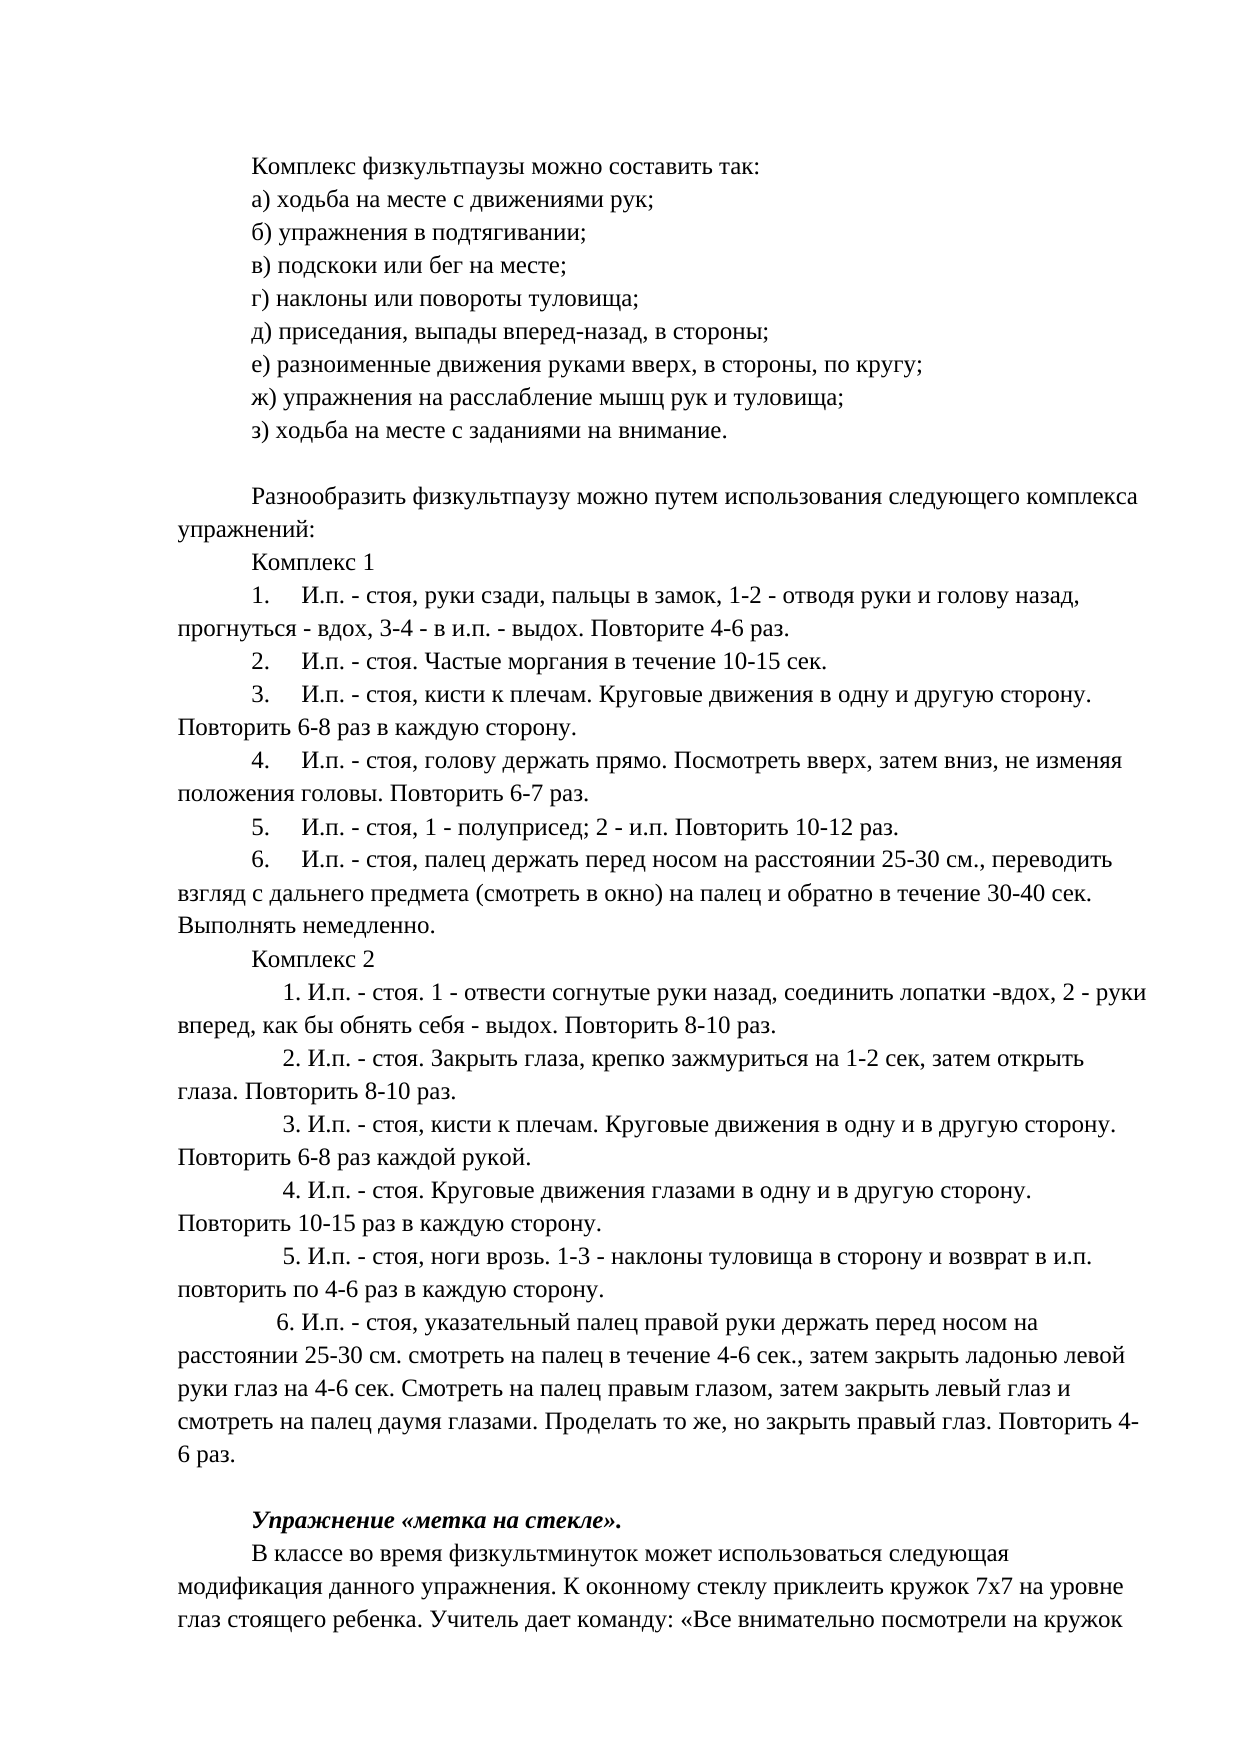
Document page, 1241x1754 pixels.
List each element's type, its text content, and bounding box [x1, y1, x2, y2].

text а) ходьба на месте с движениями рук; [177, 184, 1152, 213]
text 4. И.п. - стоя, голову держать прямо. Посмотреть вверх, затем вниз, не изменяя положения головы. Повторить 6-7 раз. [177, 746, 1152, 807]
text Комплекс 1 [177, 547, 1152, 576]
text г) наклоны или повороты туловища; [177, 283, 1152, 312]
text ж) упражнения на расслабление мышц рук и туловища; [177, 382, 1152, 411]
text е) разноименные движения руками вверх, в стороны, по кругу; [177, 349, 1152, 378]
text з) ходьба на месте с заданиями на внимание. [177, 415, 1152, 444]
text 3. И.п. - стоя, кисти к плечам. Круговые движения в одну и в другую сторону. Повторить 6-8 раз каждой рукой. [177, 1109, 1152, 1171]
text 1. И.п. - стоя. 1 - отвести согнутые руки назад, соединить лопатки -вдох, 2 - руки вперед, как бы обнять себя - выдох. Повторить 8-10 раз. [177, 977, 1152, 1038]
text д) приседания, выпады вперед-назад, в стороны; [177, 316, 1152, 345]
text 6. И.п. - стоя, указательный палец правой руки держать перед носом на расстоянии 25-30 см. смотреть на палец в течение 4-6 сек., затем закрыть ладонью левой руки глаз на 4-6 сек. Смотреть на палец правым глазом, затем закрыть левый глаз и смотреть на палец даумя глазами. Проделать то же, но закрыть правый глаз. Повторить 4-6 раз. [177, 1307, 1152, 1468]
text 5. И.п. - стоя, 1 - полуприсед; 2 - и.п. Повторить 10-12 раз. [177, 812, 1152, 840]
text в) подскоки или бег на месте; [177, 250, 1152, 279]
text 5. И.п. - стоя, ноги врозь. 1-3 - наклоны туловища в сторону и возврат в и.п. повторить по 4-6 раз в каждую сторону. [177, 1241, 1152, 1303]
text 6. И.п. - стоя, палец держать перед носом на расстоянии 25-30 см., переводить взгляд с дальнего предмета (смотреть в окно) на палец и обратно в течение 30-40 сек. Выполнять немедленно. [177, 844, 1152, 939]
text Комплекс физкультпаузы можно составить так: [177, 151, 1152, 180]
text 3. И.п. - стоя, кисти к плечам. Круговые движения в одну и другую сторону. Повторить 6-8 раз в каждую сторону. [177, 679, 1152, 741]
text Упражнение «метка на стекле». [177, 1505, 1152, 1534]
text Комплекс 2 [177, 944, 1152, 972]
text 1. И.п. - стоя, руки сзади, пальцы в замок, 1-2 - отводя руки и голову назад, прогнуться - вдох, 3-4 - в и.п. - выдох. Повторите 4-6 раз. [177, 580, 1152, 642]
text 2. И.п. - стоя. Частые моргания в течение 10-15 сек. [177, 646, 1152, 675]
text Разнообразить физкультпаузу можно путем использования следующего комплекса упражнений: [177, 481, 1152, 543]
text 4. И.п. - стоя. Круговые движения глазами в одну и в другую сторону. Повторить 10-15 раз в каждую сторону. [177, 1175, 1152, 1237]
text 2. И.п. - стоя. Закрыть глаза, крепко зажмуриться на 1-2 сек, затем открыть глаза. Повторить 8-10 раз. [177, 1043, 1152, 1104]
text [177, 1538, 1152, 1633]
text б) упражнения в подтягивании; [177, 217, 1152, 246]
